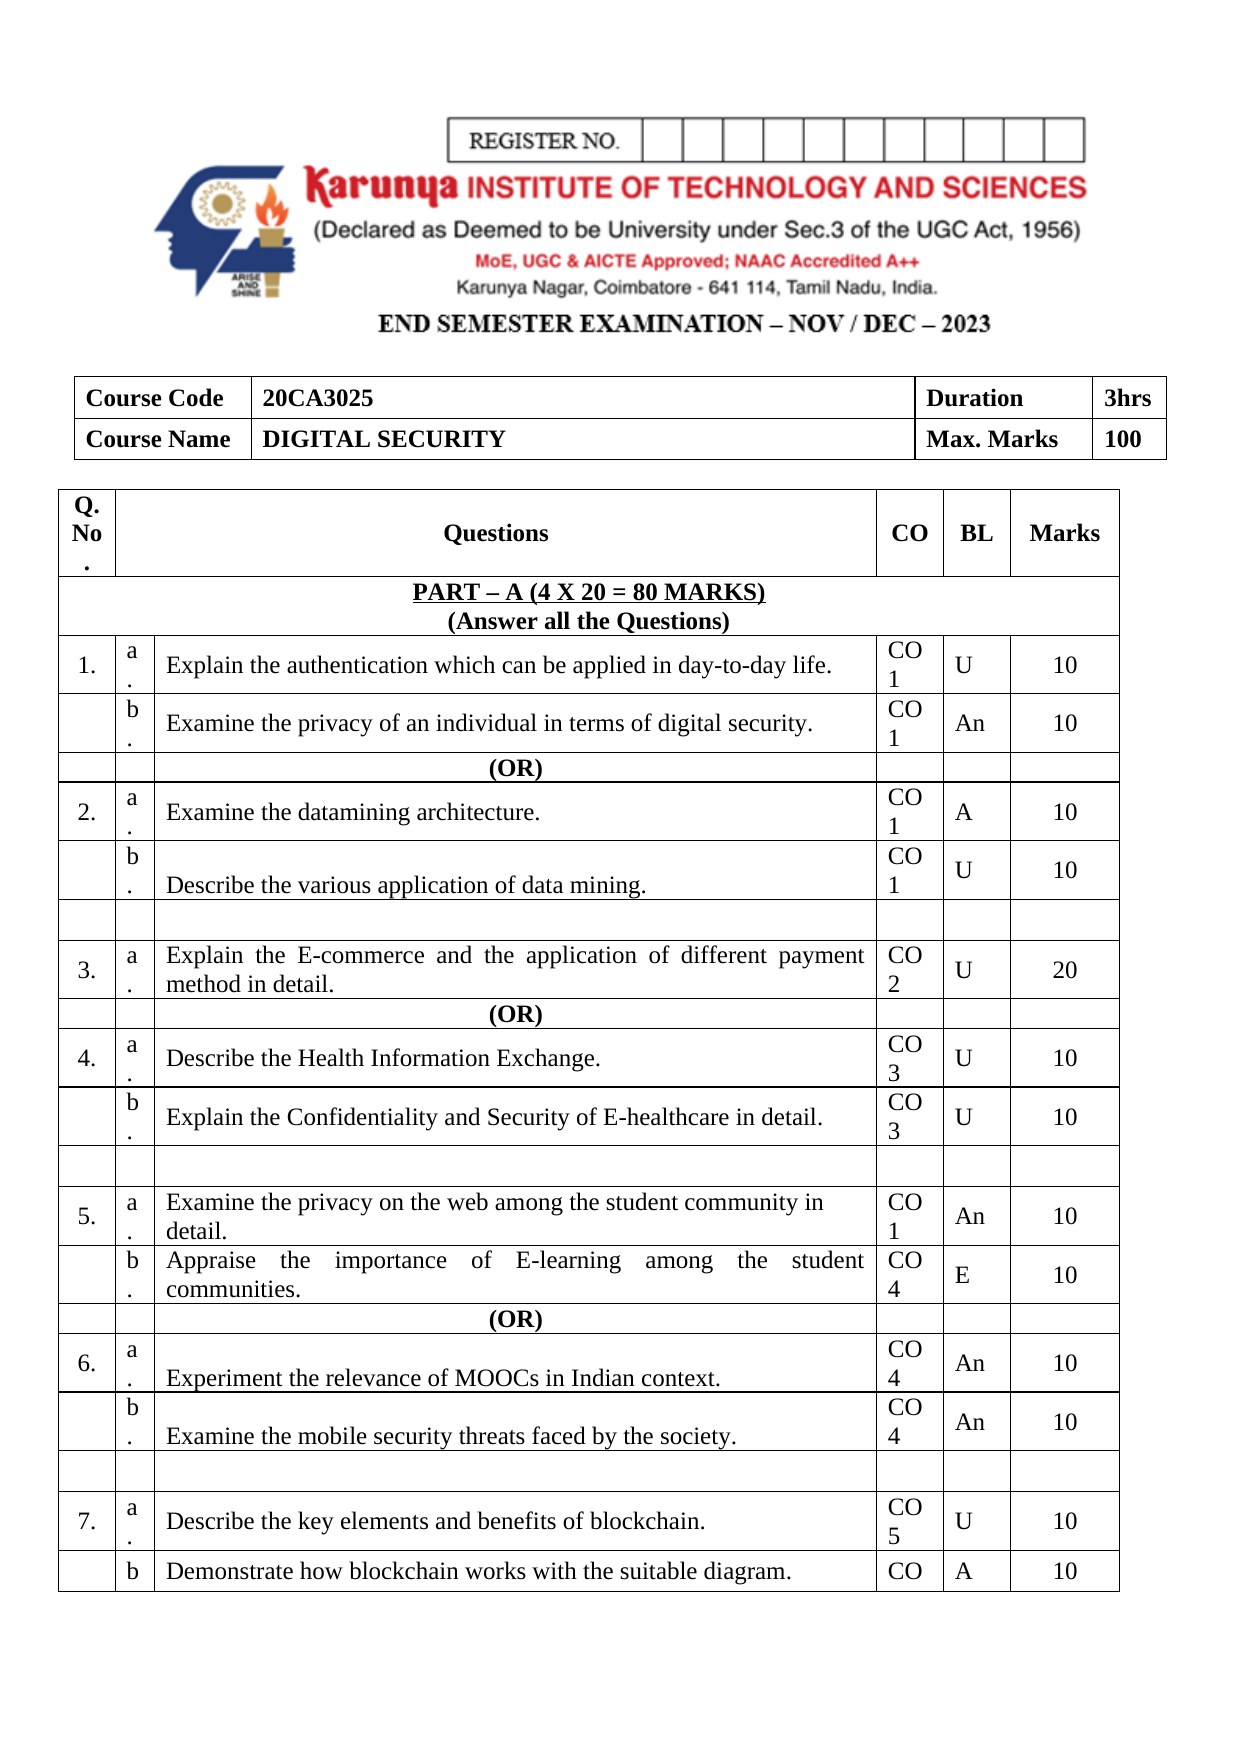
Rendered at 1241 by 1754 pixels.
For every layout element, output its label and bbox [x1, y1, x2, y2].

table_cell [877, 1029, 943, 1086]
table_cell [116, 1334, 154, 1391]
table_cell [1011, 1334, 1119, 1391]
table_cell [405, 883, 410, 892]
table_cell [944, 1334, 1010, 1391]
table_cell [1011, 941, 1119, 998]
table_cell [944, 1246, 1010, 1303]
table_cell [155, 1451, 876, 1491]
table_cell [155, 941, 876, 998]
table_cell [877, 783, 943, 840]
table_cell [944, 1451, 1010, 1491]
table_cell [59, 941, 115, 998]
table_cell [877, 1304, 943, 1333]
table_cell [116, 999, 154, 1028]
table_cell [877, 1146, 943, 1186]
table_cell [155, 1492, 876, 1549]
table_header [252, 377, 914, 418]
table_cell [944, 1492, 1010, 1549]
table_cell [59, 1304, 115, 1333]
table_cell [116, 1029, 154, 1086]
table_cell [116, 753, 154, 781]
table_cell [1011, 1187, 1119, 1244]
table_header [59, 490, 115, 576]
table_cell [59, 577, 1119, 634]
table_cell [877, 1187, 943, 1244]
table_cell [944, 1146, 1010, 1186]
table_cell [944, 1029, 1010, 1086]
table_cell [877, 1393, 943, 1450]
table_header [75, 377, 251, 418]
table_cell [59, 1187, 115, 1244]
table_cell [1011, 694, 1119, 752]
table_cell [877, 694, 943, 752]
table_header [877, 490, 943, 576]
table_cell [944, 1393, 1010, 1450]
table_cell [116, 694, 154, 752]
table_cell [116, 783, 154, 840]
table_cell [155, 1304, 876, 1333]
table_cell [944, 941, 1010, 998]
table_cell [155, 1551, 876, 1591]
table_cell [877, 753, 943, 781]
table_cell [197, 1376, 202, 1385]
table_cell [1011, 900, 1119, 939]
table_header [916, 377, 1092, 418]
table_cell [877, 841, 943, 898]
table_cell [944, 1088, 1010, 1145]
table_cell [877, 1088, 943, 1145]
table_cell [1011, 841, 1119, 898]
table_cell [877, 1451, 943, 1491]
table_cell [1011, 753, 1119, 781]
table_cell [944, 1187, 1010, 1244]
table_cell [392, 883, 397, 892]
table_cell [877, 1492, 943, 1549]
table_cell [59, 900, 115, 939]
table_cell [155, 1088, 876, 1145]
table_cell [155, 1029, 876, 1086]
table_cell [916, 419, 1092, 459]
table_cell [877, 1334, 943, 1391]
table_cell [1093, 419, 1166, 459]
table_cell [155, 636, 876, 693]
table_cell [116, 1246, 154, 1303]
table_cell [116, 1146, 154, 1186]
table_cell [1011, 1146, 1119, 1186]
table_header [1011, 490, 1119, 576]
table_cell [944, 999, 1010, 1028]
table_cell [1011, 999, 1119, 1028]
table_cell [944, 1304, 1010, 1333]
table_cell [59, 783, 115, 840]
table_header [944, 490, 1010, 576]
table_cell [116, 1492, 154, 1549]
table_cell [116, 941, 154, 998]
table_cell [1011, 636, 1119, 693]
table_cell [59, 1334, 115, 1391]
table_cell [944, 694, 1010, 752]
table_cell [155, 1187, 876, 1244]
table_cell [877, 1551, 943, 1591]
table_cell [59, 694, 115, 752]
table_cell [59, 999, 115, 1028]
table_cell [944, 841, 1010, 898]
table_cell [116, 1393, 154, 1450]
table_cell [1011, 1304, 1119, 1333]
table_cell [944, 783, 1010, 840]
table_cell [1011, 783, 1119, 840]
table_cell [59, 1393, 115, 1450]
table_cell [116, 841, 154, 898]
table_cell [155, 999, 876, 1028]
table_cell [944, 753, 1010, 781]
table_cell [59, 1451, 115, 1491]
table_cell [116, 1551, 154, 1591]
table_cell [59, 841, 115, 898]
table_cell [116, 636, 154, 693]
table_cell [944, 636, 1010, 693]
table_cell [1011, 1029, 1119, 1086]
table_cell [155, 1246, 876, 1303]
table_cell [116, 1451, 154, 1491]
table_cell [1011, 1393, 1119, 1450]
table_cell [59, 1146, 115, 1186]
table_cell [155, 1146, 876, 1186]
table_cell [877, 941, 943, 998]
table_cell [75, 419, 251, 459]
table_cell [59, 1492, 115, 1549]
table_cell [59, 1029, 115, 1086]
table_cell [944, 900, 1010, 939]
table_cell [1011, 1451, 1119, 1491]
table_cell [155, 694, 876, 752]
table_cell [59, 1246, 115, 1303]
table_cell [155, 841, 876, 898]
picture [150, 89, 1091, 348]
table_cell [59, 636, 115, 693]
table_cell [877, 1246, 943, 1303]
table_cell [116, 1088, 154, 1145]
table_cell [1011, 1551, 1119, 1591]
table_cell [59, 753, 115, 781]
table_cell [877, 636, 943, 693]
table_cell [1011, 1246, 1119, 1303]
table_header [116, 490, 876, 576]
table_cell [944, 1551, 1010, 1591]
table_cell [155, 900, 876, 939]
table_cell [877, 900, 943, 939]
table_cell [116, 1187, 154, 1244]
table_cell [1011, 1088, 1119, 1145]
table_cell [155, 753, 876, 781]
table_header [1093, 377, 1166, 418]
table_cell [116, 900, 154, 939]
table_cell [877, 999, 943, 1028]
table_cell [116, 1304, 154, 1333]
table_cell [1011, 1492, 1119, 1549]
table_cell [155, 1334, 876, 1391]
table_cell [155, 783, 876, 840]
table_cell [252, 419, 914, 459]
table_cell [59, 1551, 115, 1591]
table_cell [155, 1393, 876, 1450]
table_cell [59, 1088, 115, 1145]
